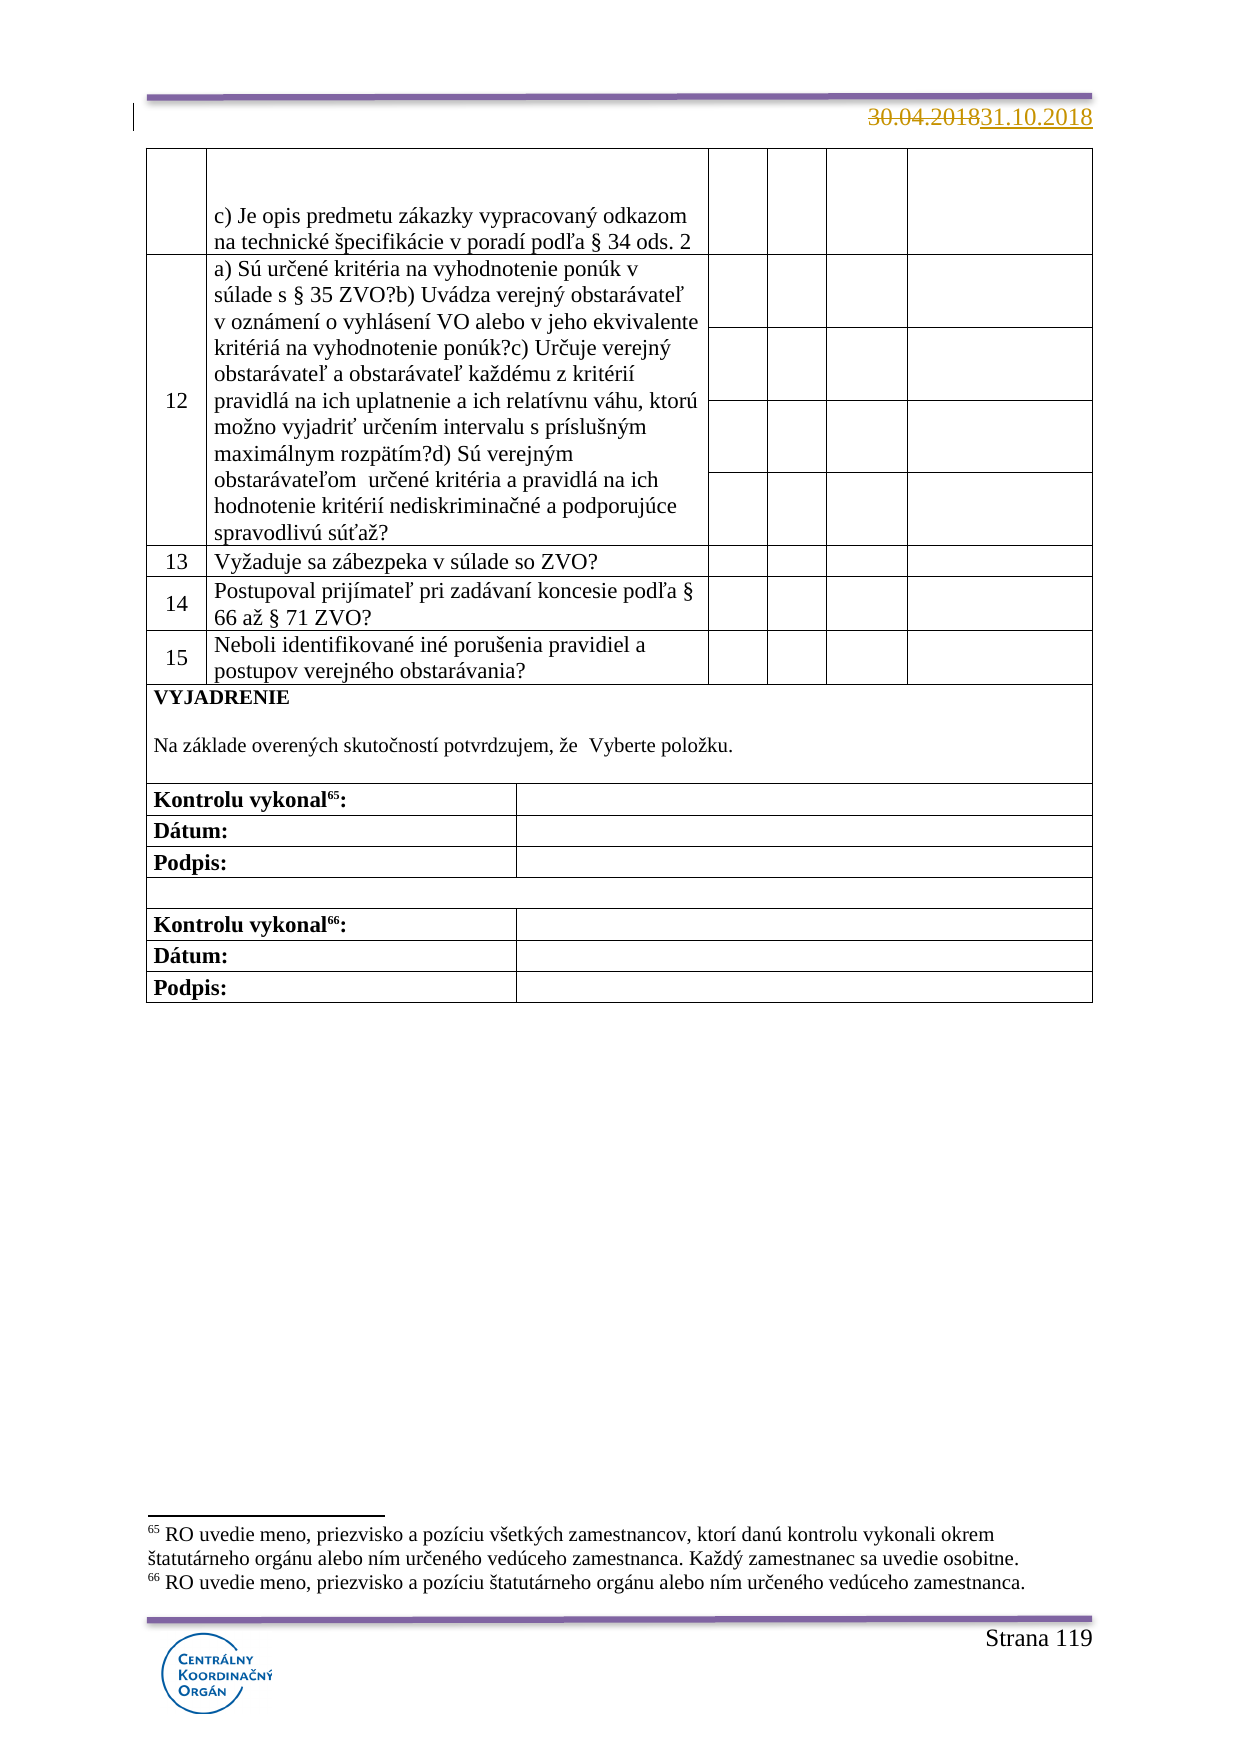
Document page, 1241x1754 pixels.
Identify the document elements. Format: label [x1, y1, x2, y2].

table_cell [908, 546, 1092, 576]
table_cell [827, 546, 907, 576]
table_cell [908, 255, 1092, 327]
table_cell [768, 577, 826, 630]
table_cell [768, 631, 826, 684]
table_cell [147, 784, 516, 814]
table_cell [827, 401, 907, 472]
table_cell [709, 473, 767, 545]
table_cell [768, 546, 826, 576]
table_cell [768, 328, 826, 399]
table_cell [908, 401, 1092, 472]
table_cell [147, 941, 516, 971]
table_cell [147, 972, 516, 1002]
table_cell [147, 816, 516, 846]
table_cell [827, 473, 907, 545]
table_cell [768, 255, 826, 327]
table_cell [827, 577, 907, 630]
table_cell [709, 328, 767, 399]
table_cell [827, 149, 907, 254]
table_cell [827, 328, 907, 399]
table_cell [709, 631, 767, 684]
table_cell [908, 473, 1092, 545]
picture [159, 1631, 272, 1713]
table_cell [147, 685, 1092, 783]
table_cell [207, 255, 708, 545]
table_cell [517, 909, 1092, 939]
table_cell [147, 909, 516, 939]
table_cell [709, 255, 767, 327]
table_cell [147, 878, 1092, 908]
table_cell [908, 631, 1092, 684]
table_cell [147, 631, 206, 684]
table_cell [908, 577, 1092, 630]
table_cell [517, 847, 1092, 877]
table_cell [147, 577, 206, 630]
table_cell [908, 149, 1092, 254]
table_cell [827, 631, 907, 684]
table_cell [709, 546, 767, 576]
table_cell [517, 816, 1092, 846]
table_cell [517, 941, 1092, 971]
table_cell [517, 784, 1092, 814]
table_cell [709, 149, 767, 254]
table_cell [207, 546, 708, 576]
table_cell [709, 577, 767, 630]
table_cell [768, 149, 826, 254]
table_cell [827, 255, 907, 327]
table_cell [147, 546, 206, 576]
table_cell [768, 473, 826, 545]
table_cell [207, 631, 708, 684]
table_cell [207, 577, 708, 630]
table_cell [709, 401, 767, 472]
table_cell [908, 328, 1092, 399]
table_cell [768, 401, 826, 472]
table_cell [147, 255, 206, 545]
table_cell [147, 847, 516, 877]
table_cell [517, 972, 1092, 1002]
